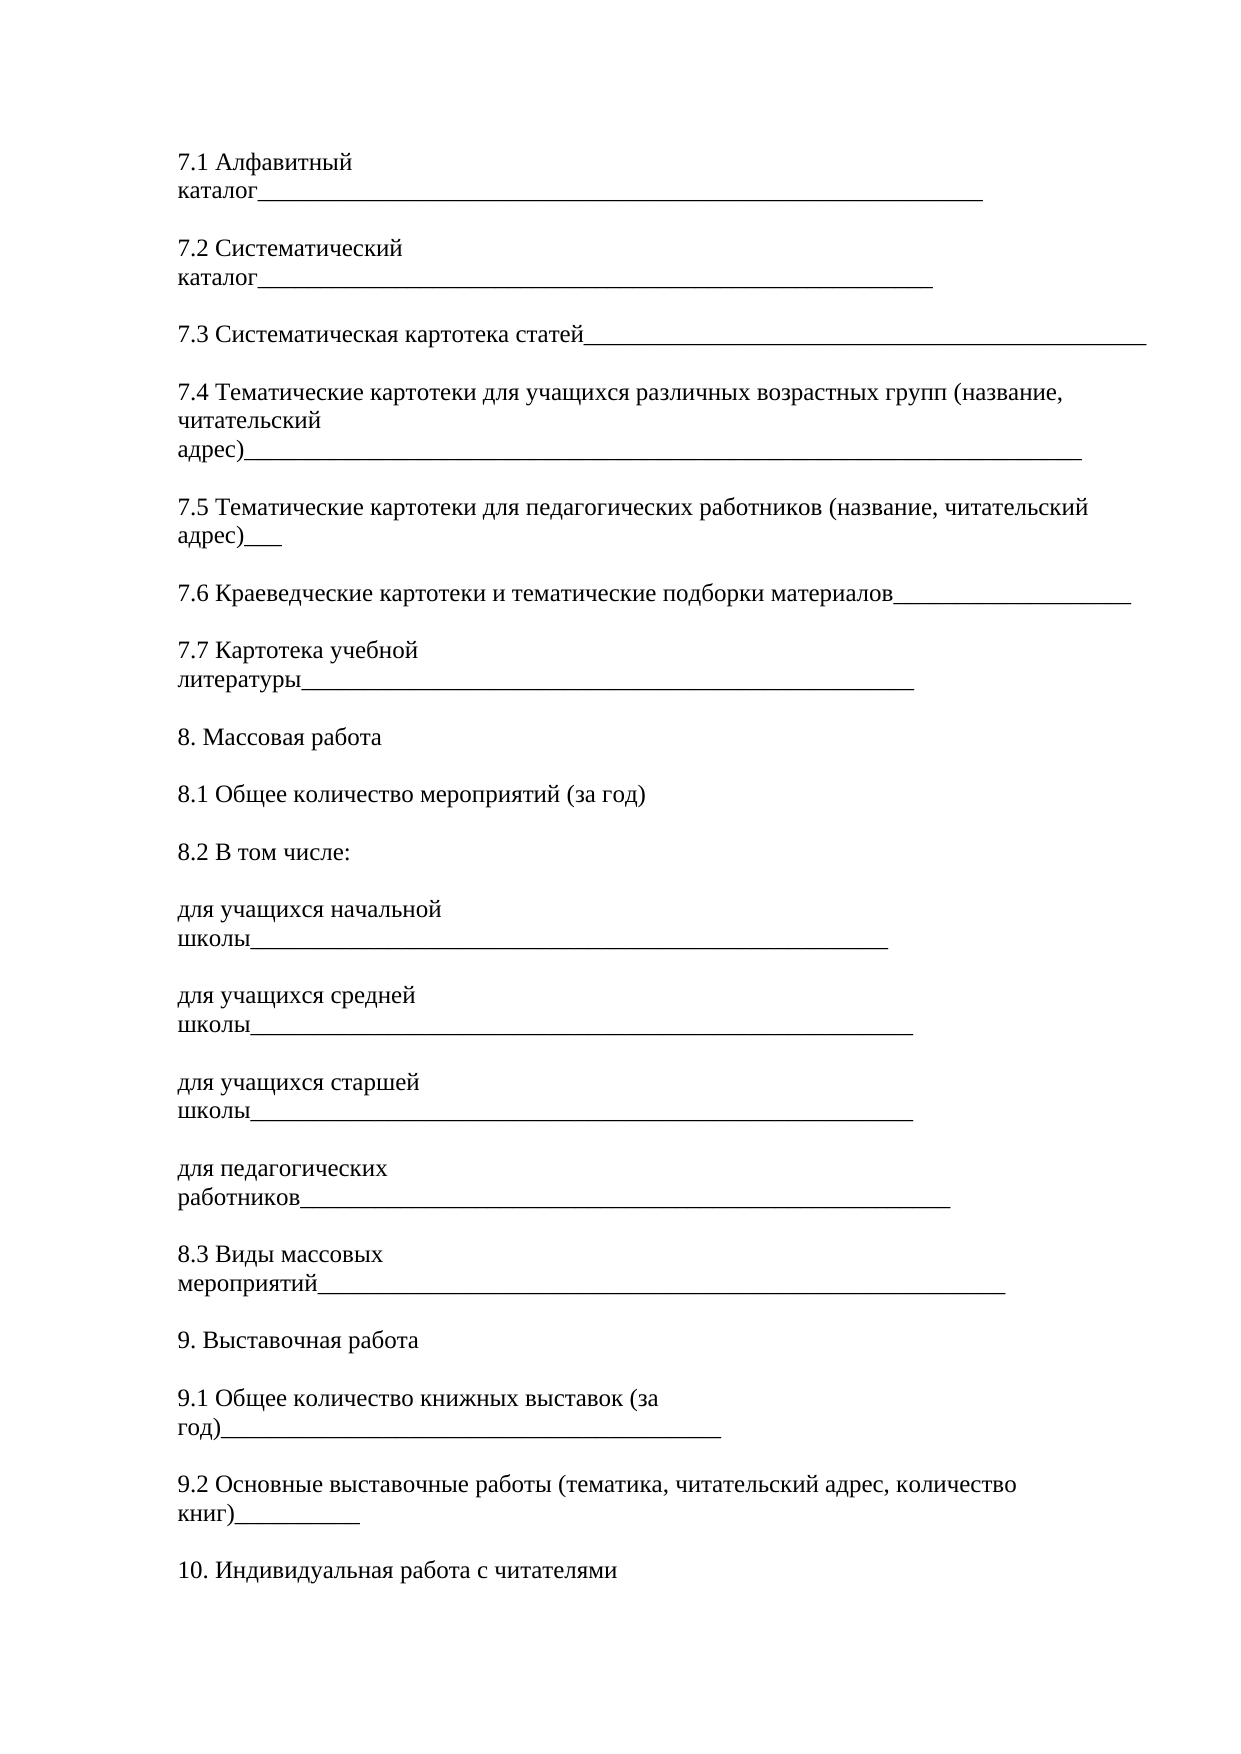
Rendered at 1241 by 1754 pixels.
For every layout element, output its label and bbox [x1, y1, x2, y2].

text [177, 118, 1152, 1613]
